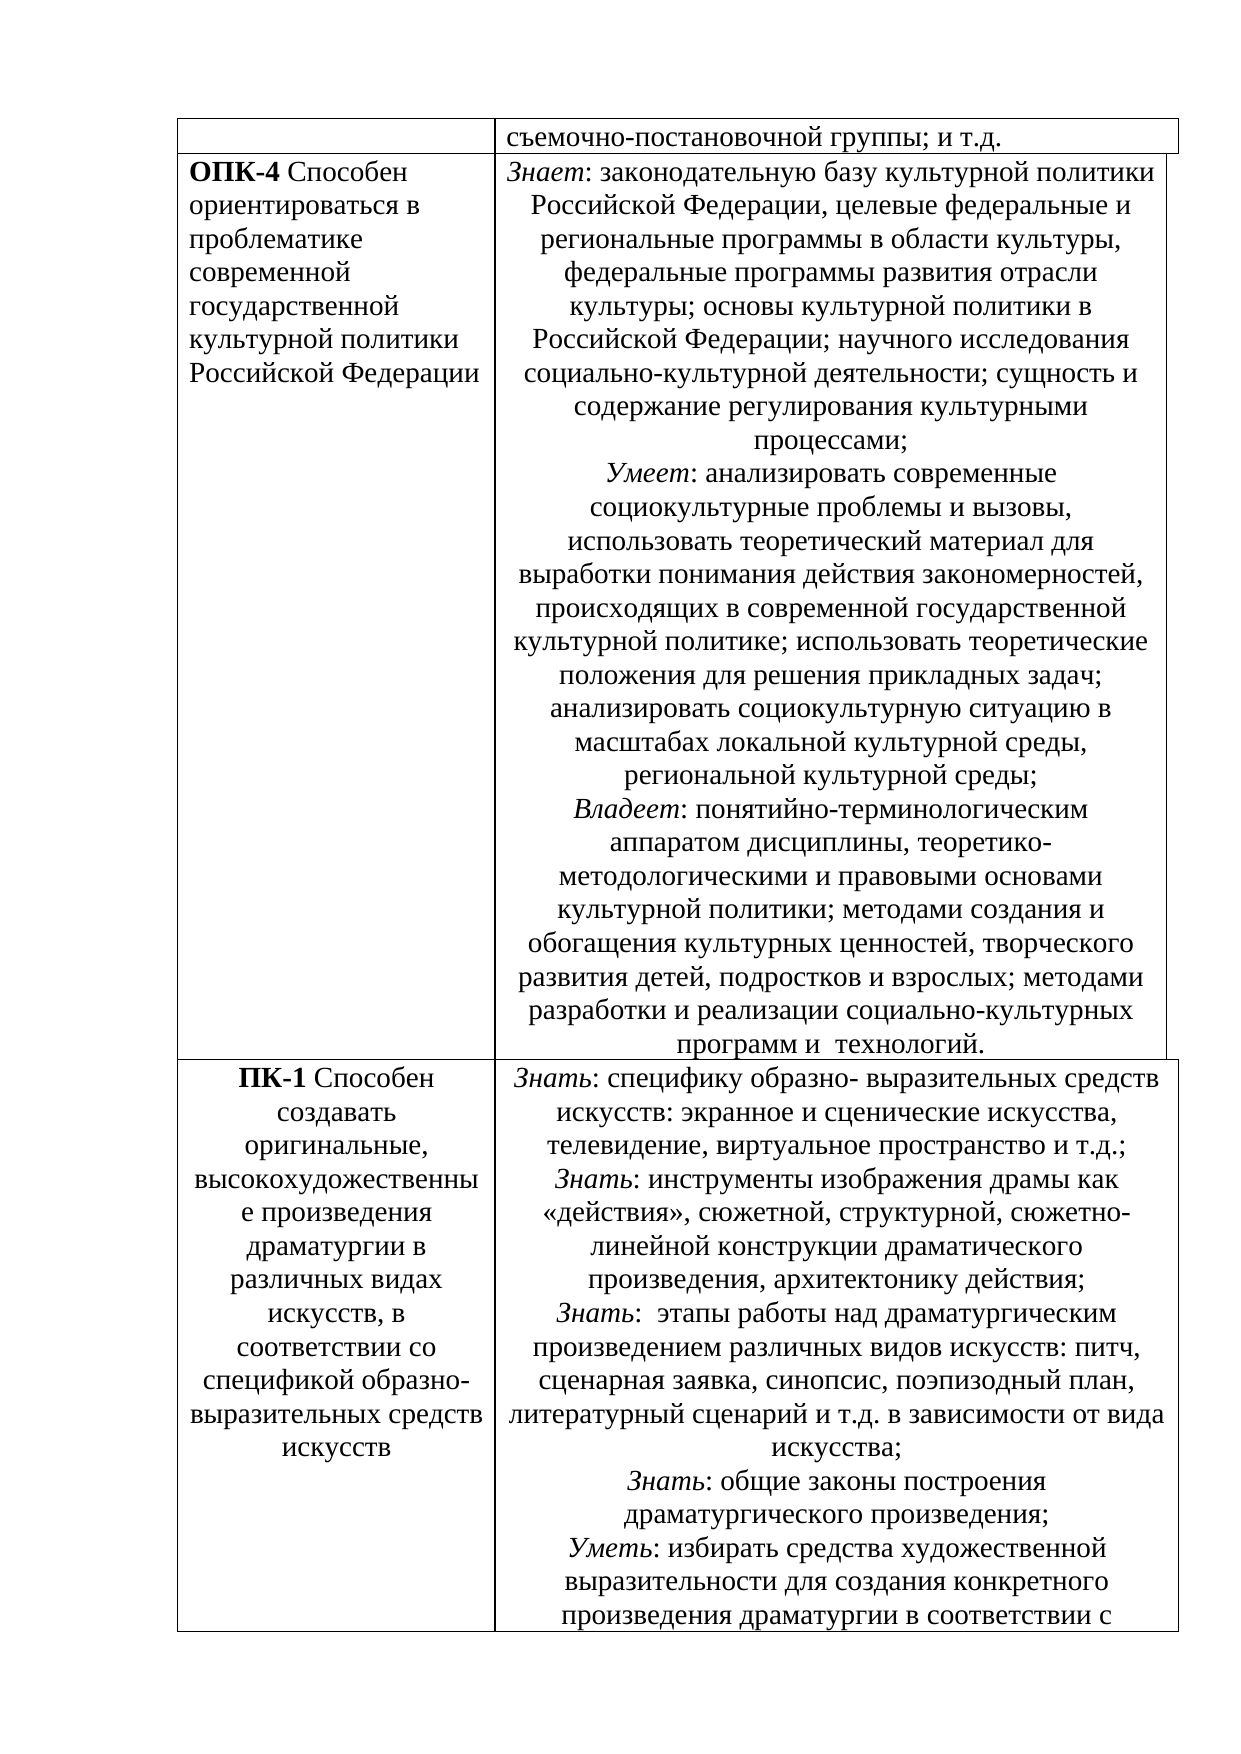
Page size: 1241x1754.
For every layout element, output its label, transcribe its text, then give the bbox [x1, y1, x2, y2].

table_cell Знает: законодательную базу культурной политики Российской Федерации, целевые федеральные и региональные программы в области культуры, федеральные программы развития отрасли культуры; основы культурной политики в Российской Федерации; научного исследования социально-культурной деятельности; сущность и содержание регулирования культурными процессами; Умеет: анализировать современные социокультурные проблемы и вызовы, использовать теоретический материал для выработки понимания действия закономерностей, происходящих в современной государственной культурной политике; использовать теоретические положения для решения прикладных задач; анализировать социокультурную ситуацию в масштабах локальной культурной среды, региональной культурной среды; Владеет: понятийно-терминологическим аппаратом дисциплины, теоретико-методологическими и правовыми основами культурной политики; методами создания и обогащения культурных ценностей, творческого развития детей, подростков и взрослых; методами разработки и реализации социально-культурных программ и технологий. [496, 154, 1166, 1059]
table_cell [496, 1060, 1178, 1631]
table_cell ОПК-4 Способен ориентироваться в проблематике современной государственной культурной политики Российской Федерации [178, 154, 494, 1059]
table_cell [178, 119, 494, 153]
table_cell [178, 1060, 494, 1631]
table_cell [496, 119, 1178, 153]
